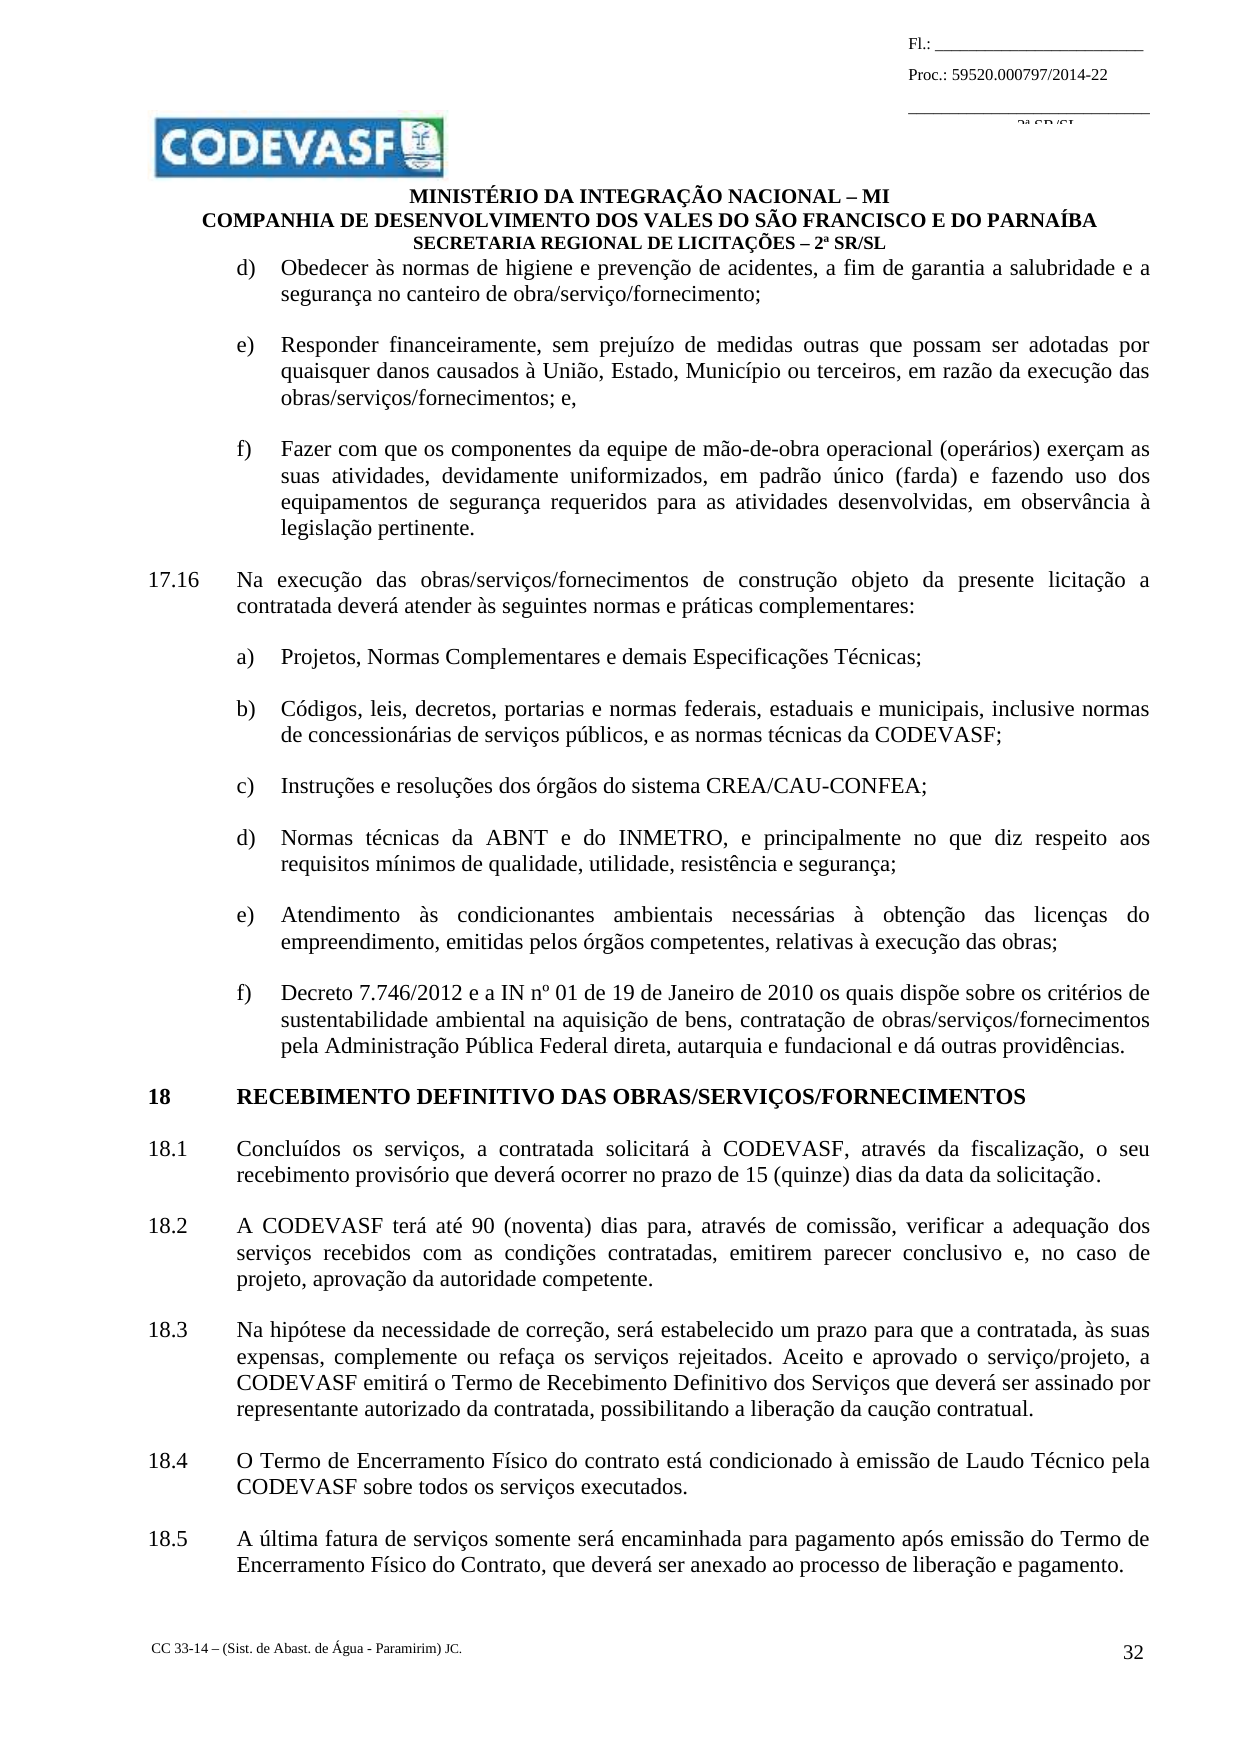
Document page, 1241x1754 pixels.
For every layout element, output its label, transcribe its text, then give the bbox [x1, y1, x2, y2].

list A CODEVASF terá até 90 (noventa) dias para, através de comissão, verificar a adequação dos serviços recebidos com as condições contratadas, emitirem parecer conclusivo e, no caso de projeto, aprovação da autoridade competente. [148, 1212, 1152, 1291]
list Atendimento às condicionantes ambientais necessárias à obtenção das licenças do empreendimento, emitidas pelos órgãos competentes, relativas à execução das obras; [236, 902, 1152, 954]
list O Termo de Encerramento Físico do contrato está condicionado à emissão de Laudo Técnico pela CODEVASF sobre todos os serviços executados. [148, 1447, 1152, 1499]
list A última fatura de serviços somente será encaminhada para pagamento após emissão do Termo de Encerramento Físico do Contrato, que deverá ser anexado ao processo de liberação e pagamento. [148, 1524, 1152, 1577]
list Na execução das obras/serviços/fornecimentos de construção objeto da presente licitação a contratada deverá atender às seguintes normas e práticas complementares: [148, 566, 1152, 618]
list Códigos, leis, decretos, portarias e normas federais, estaduais e municipais, inclusive normas de concessionárias de serviços públicos, e as normas técnicas da CODEVASF; [236, 695, 1152, 747]
list Fazer com que os componentes da equipe de mão-de-obra operacional (operários) exerçam as suas atividades, devidamente uniformizados, em padrão único (farda) e fazendo uso dos equipamentos de segurança requeridos para as atividades desenvolvidas, em observância à legislação pertinente. [236, 435, 1152, 541]
list Instruções e resoluções dos órgãos do sistema CREA/CAU-CONFEA; [236, 772, 1152, 799]
list RECEBIMENTO DEFINITIVO DAS OBRAS/SERVIÇOS/FORNECIMENTOS [148, 1083, 1152, 1110]
list Projetos, Normas Complementares e demais Especificações Técnicas; [236, 643, 1152, 670]
list Obedecer às normas de higiene e prevenção de acidentes, a fim de garantia a salubridade e a segurança no canteiro de obra/serviço/fornecimento; [236, 253, 1152, 306]
picture [147, 110, 450, 184]
list Na hipótese da necessidade de correção, será estabelecido um prazo para que a contratada, às suas expensas, complemente ou refaça os serviços rejeitados. Aceito e aprovado o serviço/projeto, a CODEVASF emitirá o Termo de Recebimento Definitivo dos Serviços que deverá ser assinado por representante autorizado da contratada, possibilitando a liberação da caução contratual. [148, 1316, 1152, 1422]
list Concluídos os serviços, a contratada solicitará à CODEVASF, através da fiscalização, o seu recebimento provisório que deverá ocorrer no prazo de 15 (quinze) dias da data da solicitação. [148, 1135, 1152, 1187]
list Decreto 7.746/2012 e a IN nº 01 de 19 de Janeiro de 2010 os quais dispõe sobre os critérios de sustentabilidade ambiental na aquisição de bens, contratação de obras/serviços/fornecimentos pela Administração Pública Federal direta, autarquia e fundacional e dá outras providências. [236, 979, 1152, 1058]
list Responder financeiramente, sem prejuízo de medidas outras que possam ser adotadas por quaisquer danos causados à União, Estado, Município ou terceiros, em razão da execução das obras/serviços/fornecimentos; e, [236, 331, 1152, 410]
list Normas técnicas da ABNT e do INMETRO, e principalmente no que diz respeito aos requisitos mínimos de qualidade, utilidade, resistência e segurança; [236, 824, 1152, 877]
